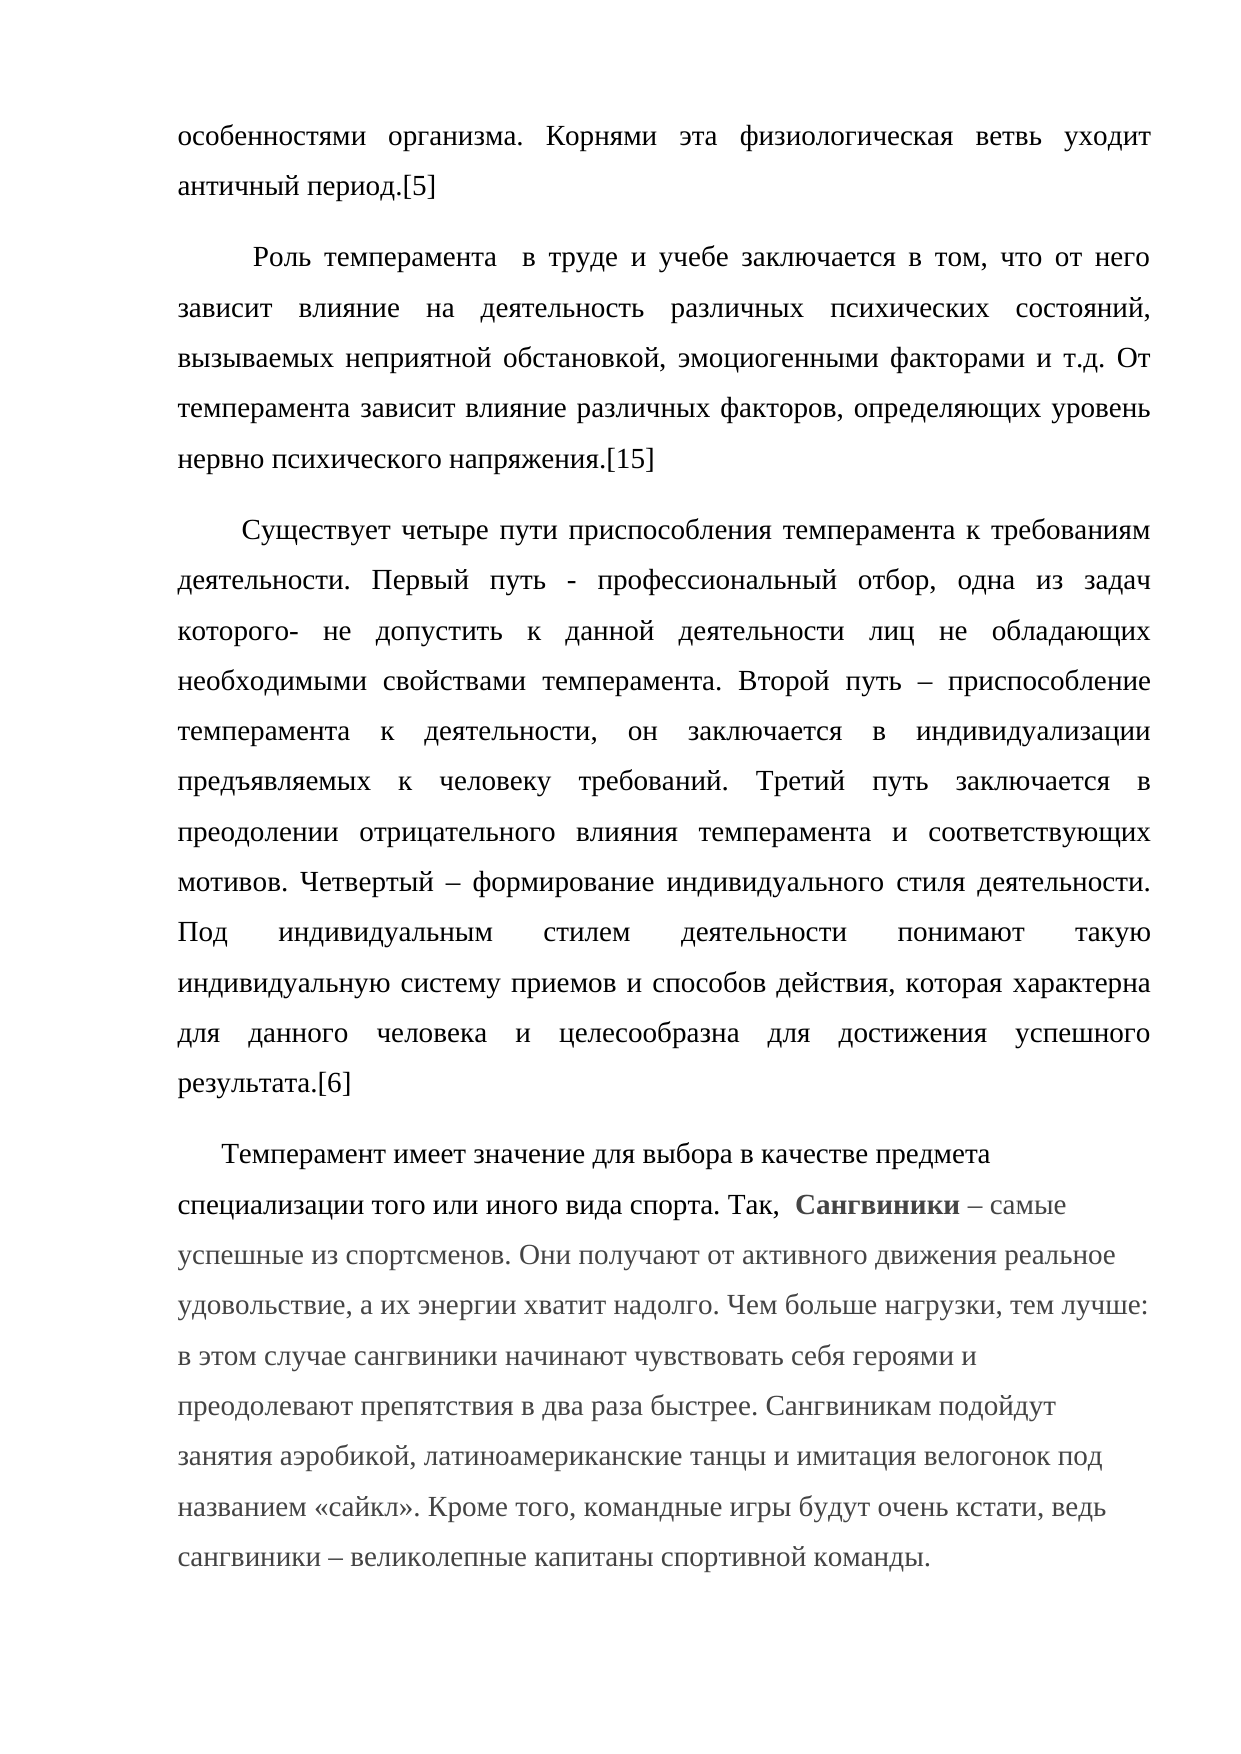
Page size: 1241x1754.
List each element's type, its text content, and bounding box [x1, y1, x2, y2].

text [177, 1137, 1152, 1623]
text Роль темперамента в труде и учебе заключается в том, что от него зависит влияние на деятельность различных психических состояний, вызываемых неприятной обстановкой, эмоциогенными факторами и т.д. От темперамента зависит влияние различных факторов, определяющих уровень нервно психического напряжения.[15] [177, 239, 1152, 474]
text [177, 118, 1152, 202]
text Существует четыре пути приспособления темперамента к требованиям деятельности. Первый путь - профессиональный отбор, одна из задач которого- не допустить к данной деятельности лиц не обладающих необходимыми свойствами темперамента. Второй путь – приспособление темперамента к деятельности, он заключается в индивидуализации предъявляемых к человеку требований. Третий путь заключается в преодолении отрицательного влияния темперамента и соответствующих мотивов. Четвертый – формирование индивидуального стиля деятельности. Под индивидуальным стилем деятельности понимают такую индивидуальную систему приемов и способов действия, которая характерна для данного человека и целесообразна для достижения успешного результата.[6] [177, 512, 1152, 1099]
